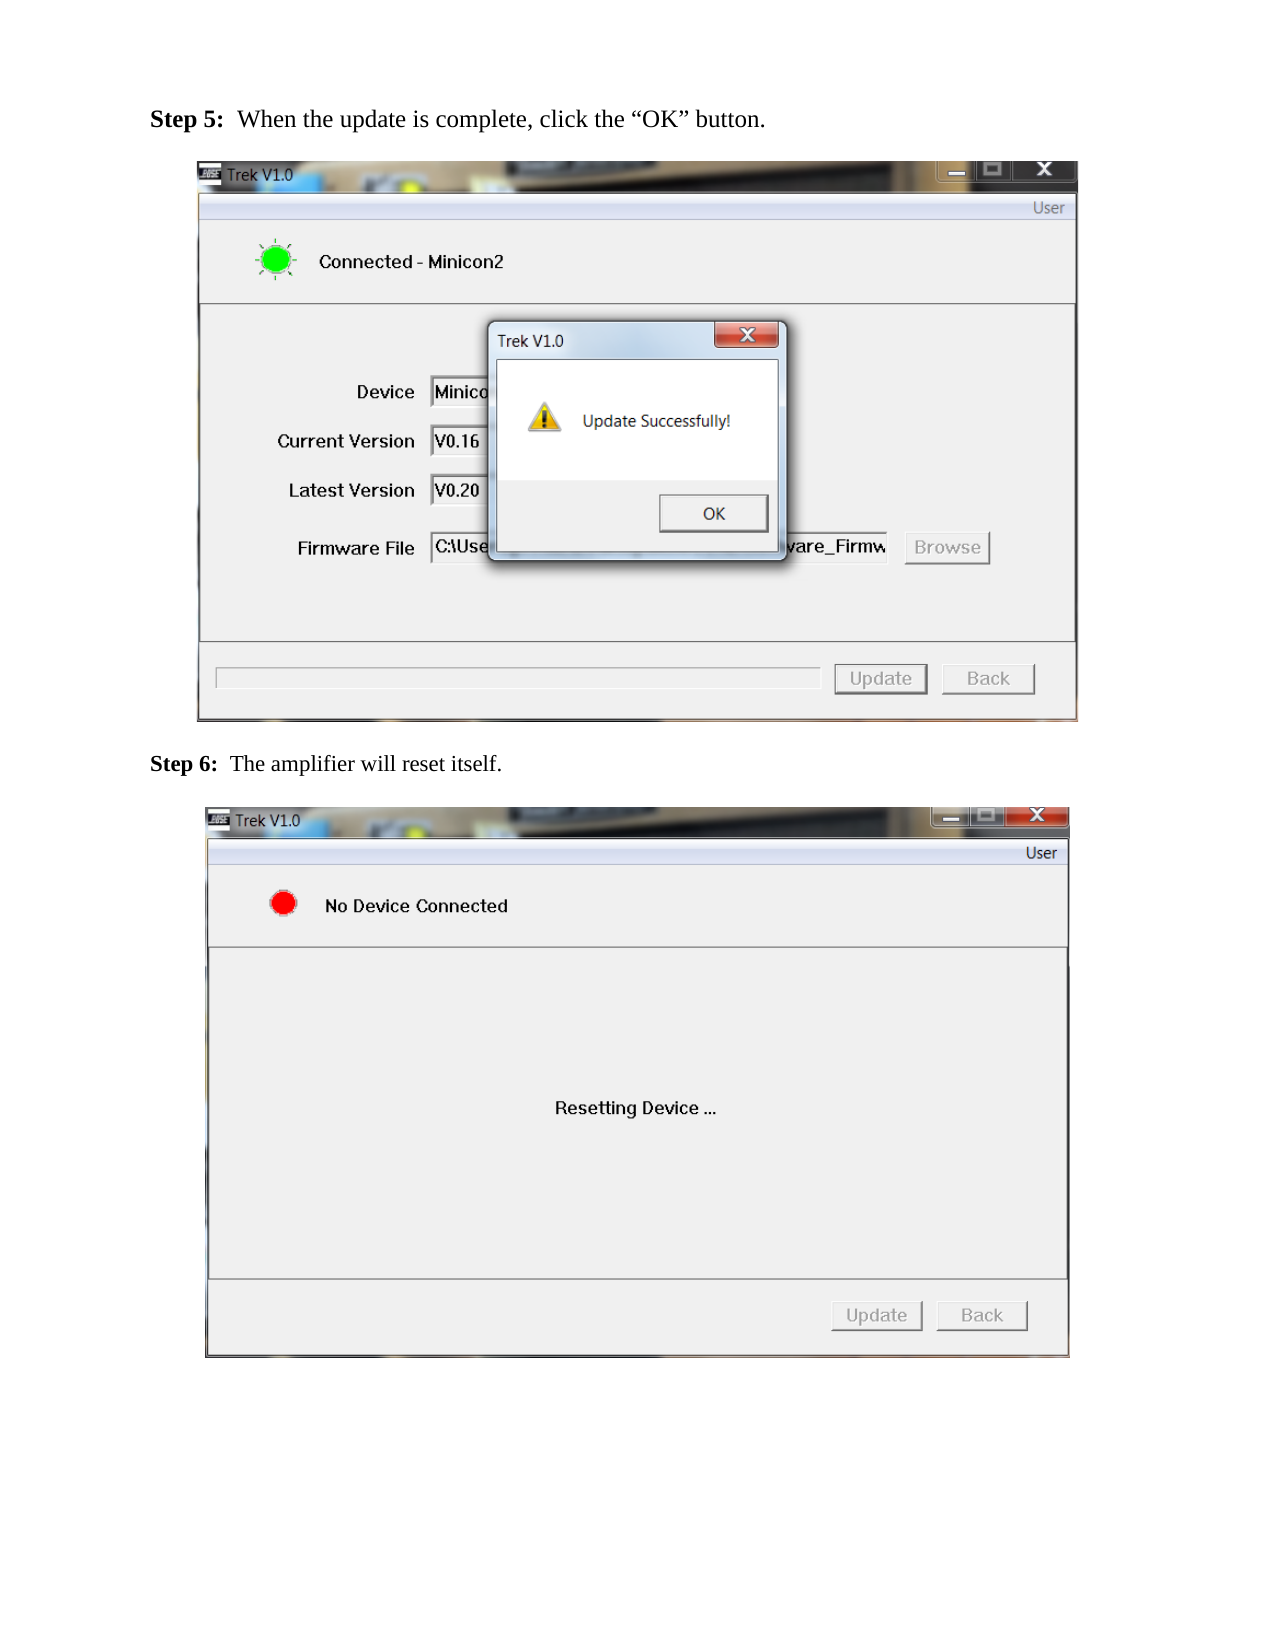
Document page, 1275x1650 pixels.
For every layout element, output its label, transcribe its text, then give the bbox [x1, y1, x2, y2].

text Step 5: When the update is complete, click the “OK” button. [150, 104, 1125, 132]
picture [205, 807, 1070, 1358]
picture [196, 161, 1079, 722]
text Step 6: The amplifier will reset itself. [150, 750, 1125, 777]
